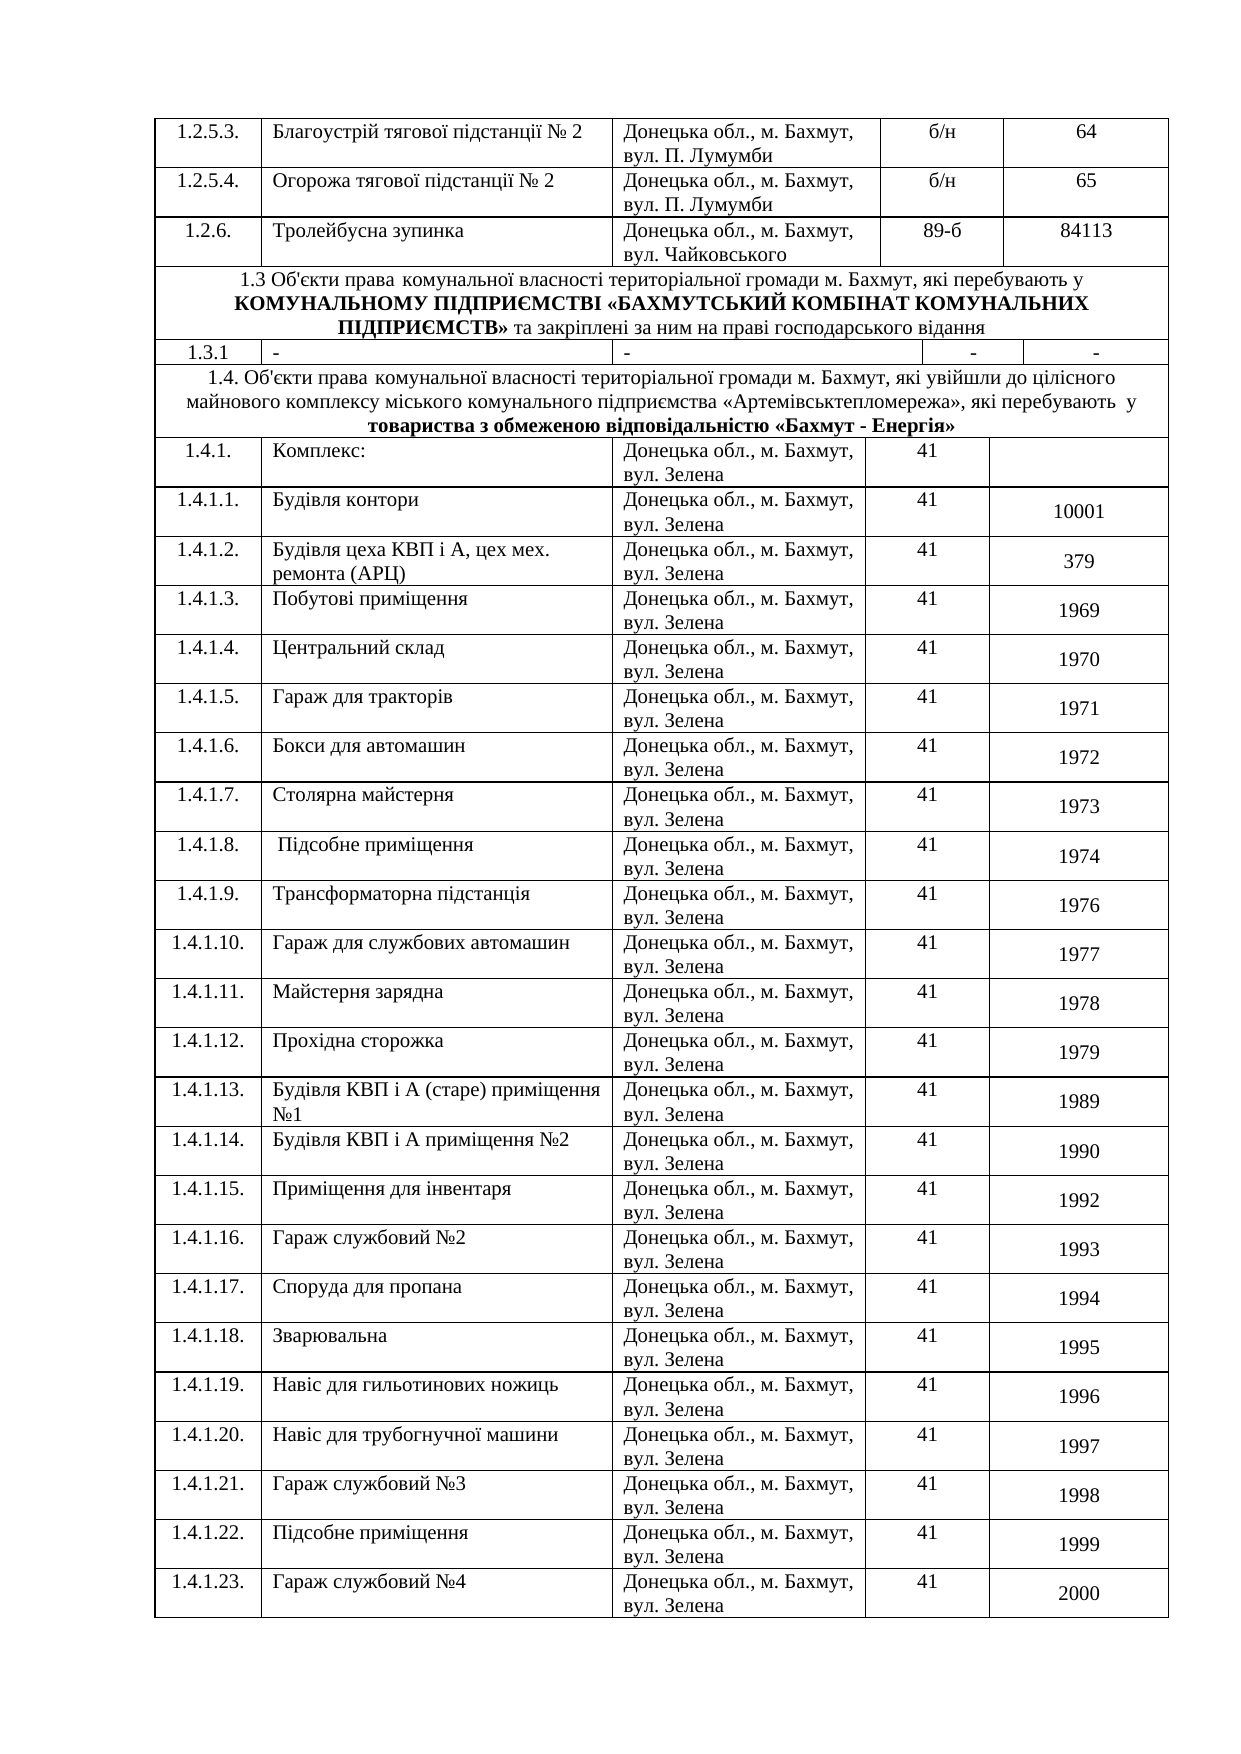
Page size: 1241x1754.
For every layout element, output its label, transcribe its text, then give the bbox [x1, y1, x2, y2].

table_cell Тролейбусна зупинка [262, 218, 612, 266]
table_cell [613, 119, 880, 167]
table_cell Донецька обл., м. Бахмут, вул. Зелена [613, 1323, 865, 1371]
table_cell 41 [866, 684, 989, 732]
table_cell [990, 438, 1168, 486]
table_cell Донецька обл., м. Бахмут, вул. Зелена [613, 586, 865, 634]
table_cell 41 [866, 488, 989, 536]
table_cell Навіс для гильотинових ножиць [262, 1373, 612, 1421]
table_cell Донецька обл., м. Бахмут, вул. Зелена [613, 1028, 865, 1076]
table_cell 1998 [990, 1471, 1168, 1519]
table_cell 41 [866, 635, 989, 683]
table_cell Гараж службовий №3 [262, 1471, 612, 1519]
table_cell - [262, 340, 612, 364]
table_cell 1.3.1 [156, 340, 261, 364]
table_cell 1970 [990, 635, 1168, 683]
table_cell 1978 [990, 979, 1168, 1027]
table_cell Донецька обл., м. Бахмут, вул. Зелена [613, 438, 865, 486]
table_cell 1.4.1. [156, 438, 261, 486]
table_cell 41 [866, 1422, 989, 1470]
table_cell Комплекс: [262, 438, 612, 486]
table_cell Будівля КВП і А (старе) приміщення №1 [262, 1078, 612, 1126]
table_cell Донецька обл., м. Бахмут, вул. Зелена [613, 1176, 865, 1224]
table_cell 64 [1004, 119, 1168, 167]
table_cell Донецька обл., м. Бахмут, вул. Зелена [613, 684, 865, 732]
table_cell 1.2.5.4. [156, 168, 261, 216]
table_cell б/н [881, 119, 1003, 167]
table_cell 1.4.1.18. [156, 1323, 261, 1371]
table_cell 1.4.1.21. [156, 1471, 261, 1519]
table_cell Донецька обл., м. Бахмут, вул. Зелена [613, 1078, 865, 1126]
table_cell 1997 [990, 1422, 1168, 1470]
table_cell 1.4.1.5. [156, 684, 261, 732]
table_cell Донецька обл., м. Бахмут, вул. Зелена [613, 1422, 865, 1470]
table_cell 1992 [990, 1176, 1168, 1224]
table_cell Майстерня зарядна [262, 979, 612, 1027]
table_cell 1971 [990, 684, 1168, 732]
table_cell 1979 [990, 1028, 1168, 1076]
table_cell Бокси для автомашин [262, 733, 612, 781]
table_cell 41 [866, 537, 989, 585]
table_cell 1972 [990, 733, 1168, 781]
table_cell Зварювальна [262, 1323, 612, 1371]
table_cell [613, 1569, 865, 1617]
table_cell 1.4.1.14. [156, 1127, 261, 1175]
table_cell 1.2.6. [156, 218, 261, 266]
table_cell Побутові приміщення [262, 586, 612, 634]
table_cell Донецька обл., м. Бахмут, вул. Зелена [613, 1274, 865, 1322]
table_cell 1.4.1.3. [156, 586, 261, 634]
table_cell 65 [1004, 168, 1168, 216]
table_cell 41 [866, 1274, 989, 1322]
table_cell - [613, 340, 922, 364]
table_cell 1.4.1.20. [156, 1422, 261, 1470]
table_cell б/н [881, 168, 1003, 216]
table_cell Гараж для службових автомашин [262, 930, 612, 978]
table_cell Донецька обл., м. Бахмут, вул. Зелена [613, 832, 865, 880]
table_cell Гараж для тракторів [262, 684, 612, 732]
table_cell Донецька обл., м. Бахмут, вул. Зелена [613, 1471, 865, 1519]
table_cell Підсобне приміщення [262, 832, 612, 880]
table_cell 1974 [990, 832, 1168, 880]
table_cell 1.4. Об'єкти права комунальної власності територіальної громади м. Бахмут, які увійшли до цілісного майнового комплексу міського комунального підприємства «Артемівськтепломережа», які перебувають у товариства з обмеженою відповідальністю «Бахмут - Енергія» [156, 365, 1168, 437]
table_cell 1.2.5.3. [156, 119, 261, 167]
table_cell 41 [866, 733, 989, 781]
table_cell Донецька обл., м. Бахмут, вул. Зелена [613, 1520, 865, 1568]
table_cell 84113 [1004, 218, 1168, 266]
table_cell 1969 [990, 586, 1168, 634]
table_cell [613, 168, 880, 216]
table_cell 1.4.1.15. [156, 1176, 261, 1224]
table_cell 1.4.1.10. [156, 930, 261, 978]
table_cell Благоустрій тягової підстанції № 2 [262, 119, 612, 167]
table_cell 1989 [990, 1078, 1168, 1126]
table_cell 1.4.1.12. [156, 1028, 261, 1076]
table_cell Навіс для трубогнучної машини [262, 1422, 612, 1470]
table_cell Підсобне приміщення [262, 1520, 612, 1568]
table_cell 1.4.1.1. [156, 488, 261, 536]
table_cell Донецька обл., м. Бахмут, вул. Зелена [613, 783, 865, 831]
table_cell 1.4.1.19. [156, 1373, 261, 1421]
table_cell 1977 [990, 930, 1168, 978]
table_cell 10001 [990, 488, 1168, 536]
table_cell 41 [866, 1127, 989, 1175]
table_cell 1.4.1.7. [156, 783, 261, 831]
table_cell 41 [866, 1471, 989, 1519]
table_cell 41 [866, 832, 989, 880]
table_cell Донецька обл., м. Бахмут, вул. Зелена [613, 488, 865, 536]
table_cell 41 [866, 1569, 989, 1617]
table_cell Гараж службовий №4 [262, 1569, 612, 1617]
table_cell 1.4.1.23. [156, 1569, 261, 1617]
table_cell 2000 [990, 1569, 1168, 1617]
table_cell Донецька обл., м. Бахмут, вул. Зелена [613, 635, 865, 683]
table_cell Центральний склад [262, 635, 612, 683]
table_cell 41 [866, 1225, 989, 1273]
table_cell 41 [866, 1176, 989, 1224]
table_cell Прохідна сторожка [262, 1028, 612, 1076]
table_cell 379 [990, 537, 1168, 585]
table_cell Донецька обл., м. Бахмут, вул. Зелена [613, 1373, 865, 1421]
table_cell 1.4.1.22. [156, 1520, 261, 1568]
table_cell Споруда для пропана [262, 1274, 612, 1322]
table_cell 1.4.1.8. [156, 832, 261, 880]
table_cell Столярна майстерня [262, 783, 612, 831]
table_cell 1976 [990, 881, 1168, 929]
table_cell 1999 [990, 1520, 1168, 1568]
table_cell Донецька обл., м. Бахмут, вул. Зелена [613, 930, 865, 978]
table_cell Донецька обл., м. Бахмут, вул. Зелена [613, 733, 865, 781]
table_cell 1.4.1.11. [156, 979, 261, 1027]
table_cell 41 [866, 930, 989, 978]
table_cell 1.3 Об'єкти права комунальної власності територіальної громади м. Бахмут, які перебувають у КОМУНАЛЬНОМУ ПІДПРИЄМСТВІ «БАХМУТСЬКИЙ КОМБІНАТ КОМУНАЛЬНИХ ПІДПРИЄМСТВ» та закріплені за ним на праві господарського відання [156, 267, 1168, 339]
table_cell 1.4.1.9. [156, 881, 261, 929]
table_cell 1.4.1.17. [156, 1274, 261, 1322]
table_cell Донецька обл., м. Бахмут, вул. Зелена [613, 1225, 865, 1273]
table_cell 41 [866, 1028, 989, 1076]
table_cell 1995 [990, 1323, 1168, 1371]
table_cell - [923, 340, 1023, 364]
table_cell Будівля контори [262, 488, 612, 536]
table_cell 1.4.1.13. [156, 1078, 261, 1126]
table_cell 41 [866, 1078, 989, 1126]
table_cell 41 [866, 438, 989, 486]
table_cell 1.4.1.16. [156, 1225, 261, 1273]
table_cell 1973 [990, 783, 1168, 831]
table_cell 89-б [881, 218, 1003, 266]
table_cell 1.4.1.4. [156, 635, 261, 683]
table_cell 41 [866, 881, 989, 929]
table_cell 1990 [990, 1127, 1168, 1175]
table_cell 41 [866, 783, 989, 831]
table_cell - [1024, 340, 1168, 364]
table_cell 1994 [990, 1274, 1168, 1322]
table_cell Трансформаторна підстанція [262, 881, 612, 929]
table_cell 41 [866, 586, 989, 634]
table_cell Гараж службовий №2 [262, 1225, 612, 1273]
table_cell Донецька обл., м. Бахмут, вул. Зелена [613, 537, 865, 585]
table_cell 1.4.1.2. [156, 537, 261, 585]
table_cell 1.4.1.6. [156, 733, 261, 781]
table_cell 41 [866, 979, 989, 1027]
table_cell Донецька обл., м. Бахмут, вул. Зелена [613, 979, 865, 1027]
table_cell Донецька обл., м. Бахмут, вул. Зелена [613, 1127, 865, 1175]
table_cell Будівля цеха КВП і А, цех мех. ремонта (АРЦ) [262, 537, 612, 585]
table_cell 1993 [990, 1225, 1168, 1273]
table_cell Приміщення для інвентаря [262, 1176, 612, 1224]
table_cell 41 [866, 1520, 989, 1568]
table_cell Будівля КВП і А приміщення №2 [262, 1127, 612, 1175]
table_cell 41 [866, 1323, 989, 1371]
table_cell Огорожа тягової підстанції № 2 [262, 168, 612, 216]
table_cell 41 [866, 1373, 989, 1421]
table_cell Донецька обл., м. Бахмут, вул. Чайковського [613, 218, 880, 266]
table_cell 1996 [990, 1373, 1168, 1421]
table_cell Донецька обл., м. Бахмут, вул. Зелена [613, 881, 865, 929]
